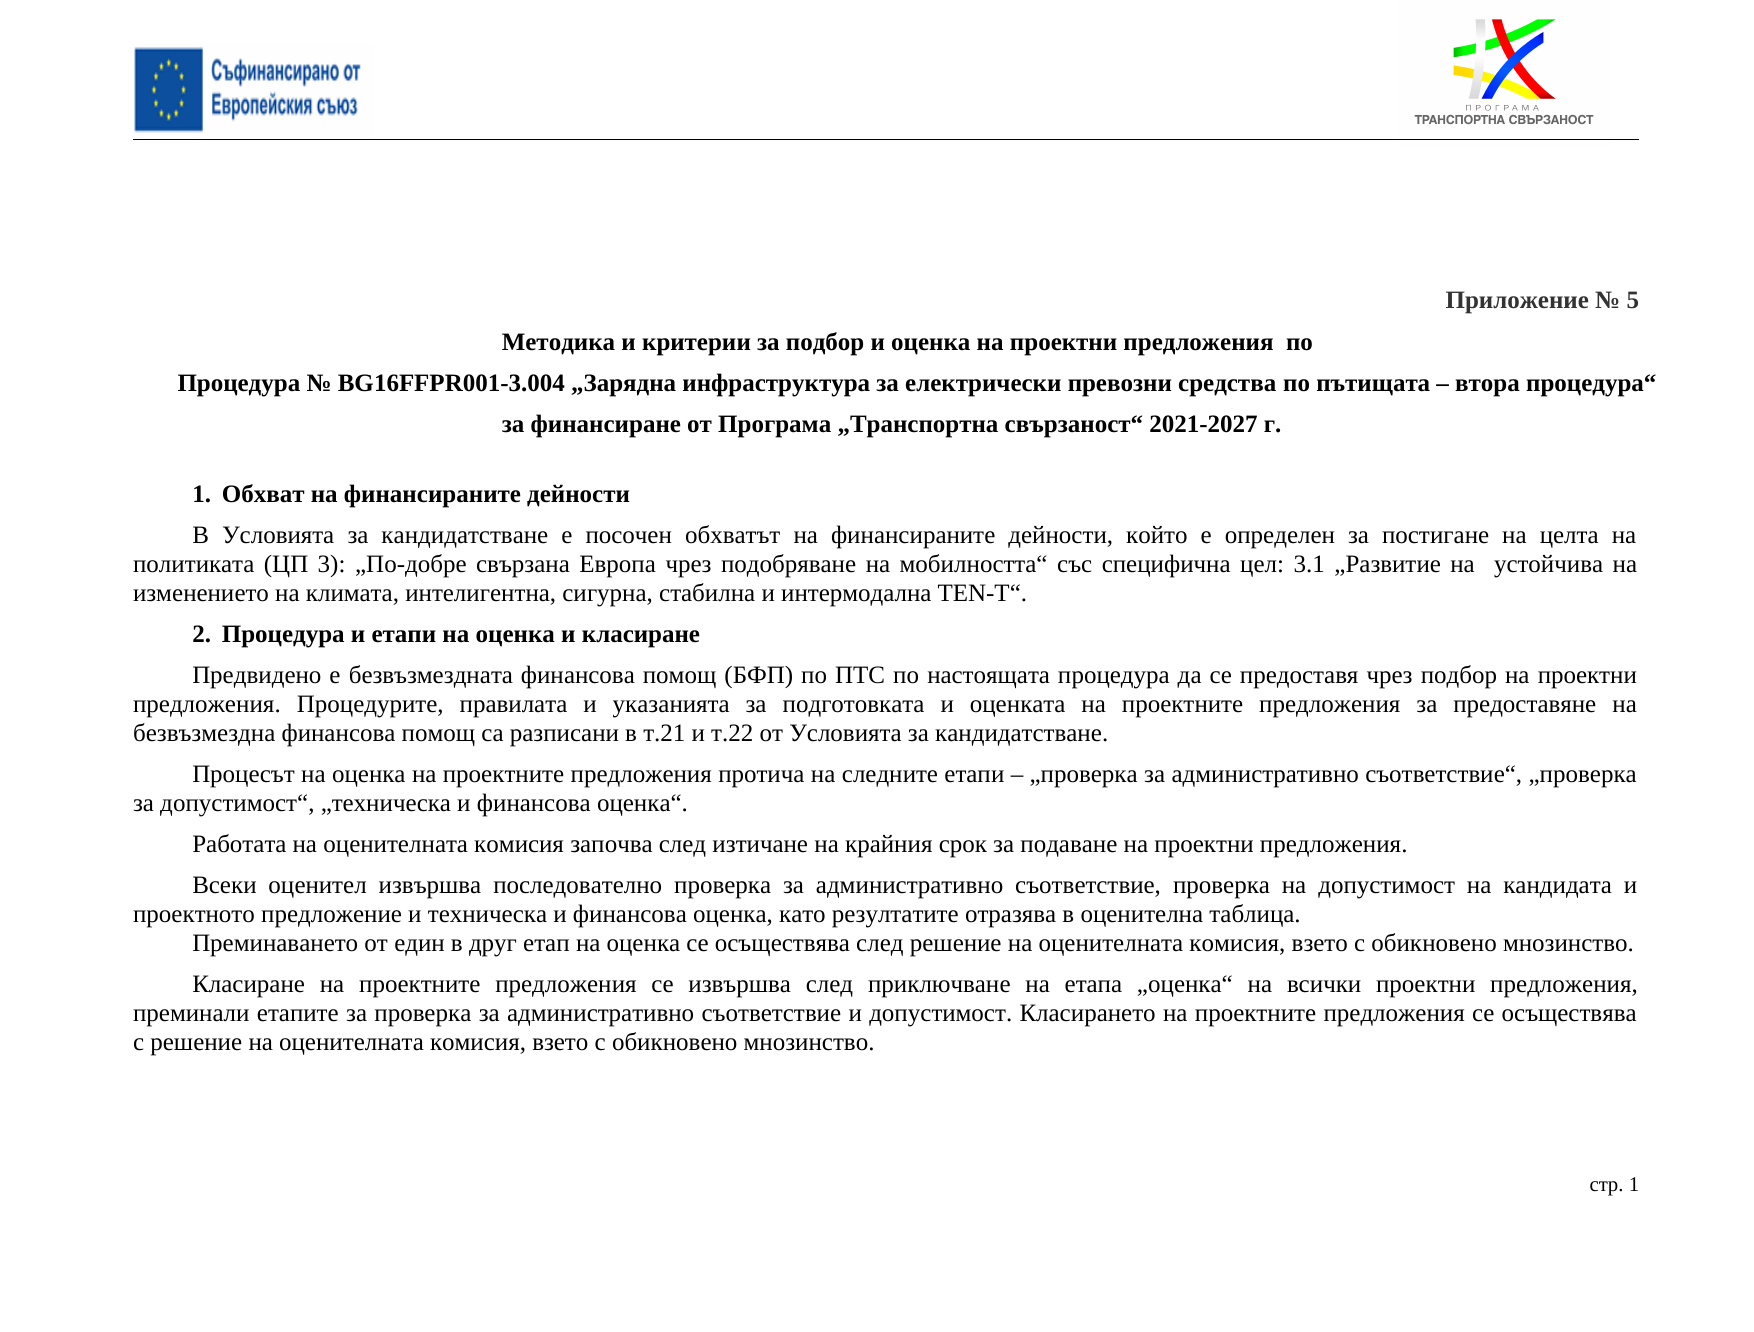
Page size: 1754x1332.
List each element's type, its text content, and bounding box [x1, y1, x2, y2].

text Работата на оценителната комисия започва след изтичане на крайния срок за подаване на проектни предложения. [133, 829, 1639, 858]
text Приложение № 5 [133, 282, 1639, 314]
text за финансиране от Програма „Транспортна свързаност“ 2021-2027 г. [495, 409, 1754, 438]
text Методика и критерии за подбор и оценка на проектни предложения по [495, 327, 1754, 355]
text Класиране на проектните предложения се извършва след приключване на етапа „оценка“ на всички проектни предложения, преминали етапите за проверка за административно съответствие и допустимост. Класирането на проектните предложения се осъществява с решение на оценителната комисия, взето с обикновено мнозинство. [133, 969, 1639, 1055]
picture [1397, 140, 1611, 147]
subtitle Обхват на финансираните дейности [133, 479, 1639, 508]
text Процедура № BG16FFPR001-3.004 „Зарядна инфраструктура за електрически превозни средства по пътищата – втора процедура“ [177, 368, 1754, 397]
text Преминаването от един в друг етап на оценка се осъществява след решение на оценителната комисия, взето с обикновено мнозинство. [133, 928, 1639, 957]
subtitle Процедура и етапи на оценка и класиране [133, 619, 1639, 648]
picture [1397, 0, 1611, 139]
text Процесът на оценка на проектните предложения протича на следните етапи – „проверка за административно съответствие“, „проверка за допустимост“, „техническа и финансова оценка“. [133, 759, 1639, 817]
text В Условията за кандидатстване е посочен обхватът на финансираните дейности, който е определен за постигане на целта на политиката (ЦП 3): „По-добре свързана Европа чрез подобряване на мобилността“ със специфична цел: 3.1 „Развитие на устойчива на изменението на климата, интелигентна, сигурна, стабилна и интермодална TEN-T“. [133, 520, 1639, 607]
text Всеки оценител извършва последователно проверка за административно съответствие, проверка на допустимост на кандидата и проектното предложение и техническа и финансова оценка, като резултатите отразява в оценителна таблица. [133, 870, 1639, 928]
picture [132, 44, 375, 137]
text Предвидено е безвъзмездната финансова помощ (БФП) по ПТС по настоящата процедура да се предоставя чрез подбор на проектни предложения. Процедурите, правилата и указанията за подготовката и оценката на проектните предложения за предоставяне на безвъзмездна финансова помощ са разписани в т.21 и т.22 от Условията за кандидатстване. [133, 660, 1639, 747]
